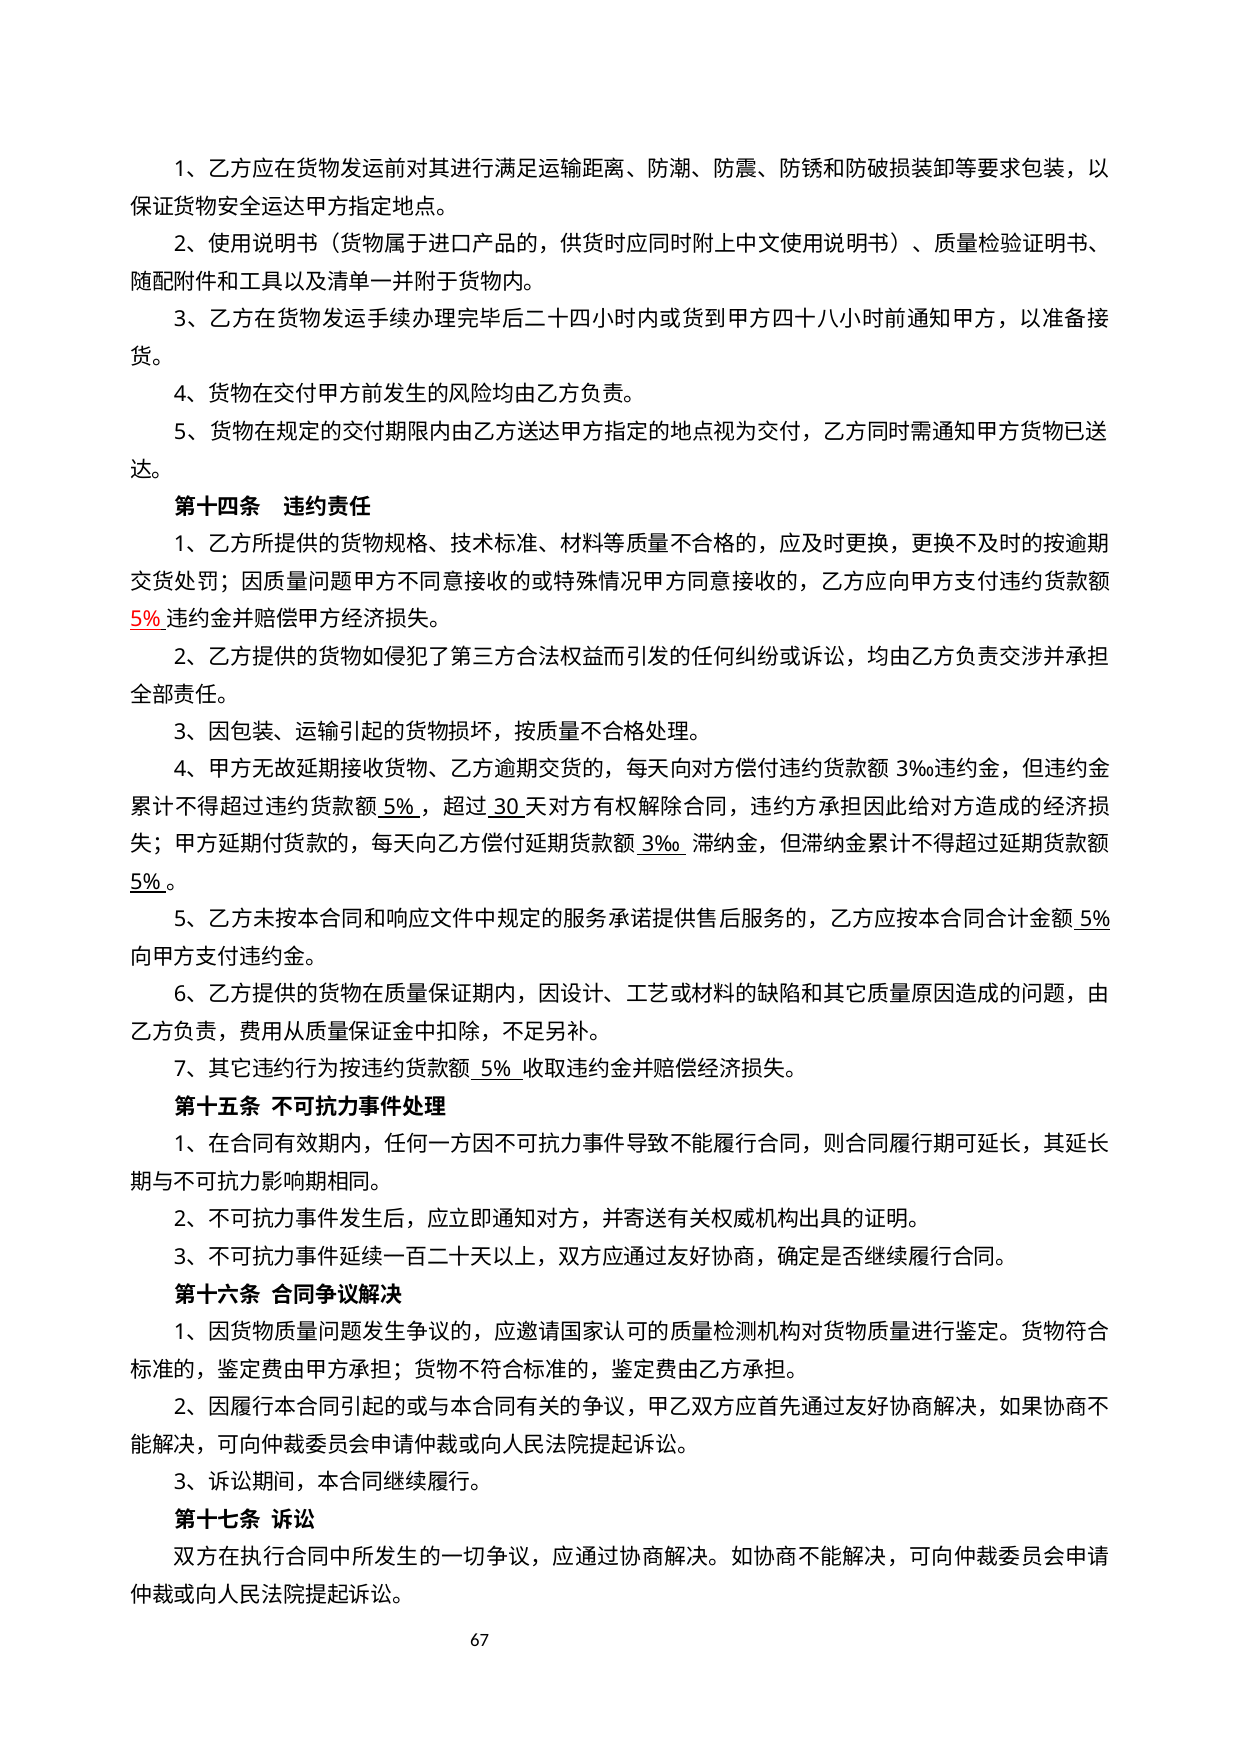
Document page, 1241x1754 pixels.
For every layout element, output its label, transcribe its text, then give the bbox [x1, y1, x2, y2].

text 5、货物在规定的交付期限内由乙方送达甲方指定的地点视为交付，乙方同时需通知甲方货物已送达。 [130, 408, 1110, 483]
text 第十五条 不可抗力事件处理 [130, 1083, 1110, 1121]
text 2、使用说明书（货物属于进口产品的，供货时应同时附上中文使用说明书）、质量检验证明书、随配附件和工具以及清单一并附于货物内。 [130, 221, 1110, 296]
text 7、其它违约行为按违约货款额 5% 收取违约金并赔偿经济损失。 [130, 1046, 1110, 1083]
text 2、因履行本合同引起的或与本合同有关的争议，甲乙双方应首先通过友好协商解决，如果协商不能解决，可向仲裁委员会申请仲裁或向人民法院提起诉讼。 [130, 1383, 1110, 1458]
text 1、在合同有效期内，任何一方因不可抗力事件导致不能履行合同，则合同履行期可延长，其延长期与不可抗力影响期相同。 [130, 1121, 1110, 1196]
text 3、不可抗力事件延续一百二十天以上，双方应通过友好协商，确定是否继续履行合同。 [130, 1233, 1110, 1271]
text 3、因包装、运输引起的货物损坏，按质量不合格处理。 [130, 708, 1110, 746]
text 3、诉讼期间，本合同继续履行。 [130, 1458, 1110, 1496]
text 4、货物在交付甲方前发生的风险均由乙方负责。 [130, 371, 1110, 408]
text 2、乙方提供的货物如侵犯了第三方合法权益而引发的任何纠纷或诉讼，均由乙方负责交涉并承担全部责任。 [130, 633, 1110, 708]
text 1、乙方所提供的货物规格、技术标准、材料等质量不合格的，应及时更换，更换不及时的按逾期交货处罚；因质量问题甲方不同意接收的或特殊情况甲方同意接收的，乙方应向甲方支付违约货款额 5% 违约金并赔偿甲方经济损失。 [130, 521, 1110, 633]
text 第十四条 违约责任 [130, 483, 1110, 521]
text 4、甲方无故延期接收货物、乙方逾期交货的，每天向对方偿付违约货款额3‰违约金，但违约金累计不得超过违约货款额 5% ，超过 30 天对方有权解除合同，违约方承担因此给对方造成的经济损失；甲方延期付货款的，每天向乙方偿付延期货款额 3‰ 滞纳金，但滞纳金累计不得超过延期货款额 5% 。 [130, 746, 1110, 896]
text 1、因货物质量问题发生争议的，应邀请国家认可的质量检测机构对货物质量进行鉴定。货物符合标准的，鉴定费由甲方承担；货物不符合标准的，鉴定费由乙方承担。 [130, 1308, 1110, 1383]
text 双方在执行合同中所发生的一切争议，应通过协商解决。如协商不能解决，可向仲裁委员会申请仲裁或向人民法院提起诉讼。 [130, 1533, 1110, 1608]
text 1、乙方应在货物发运前对其进行满足运输距离、防潮、防震、防锈和防破损装卸等要求包装，以保证货物安全运达甲方指定地点。 [130, 146, 1110, 221]
text 第十六条 合同争议解决 [130, 1271, 1110, 1308]
text 第十七条 诉讼 [130, 1496, 1110, 1533]
text 2、不可抗力事件发生后，应立即通知对方，并寄送有关权威机构出具的证明。 [130, 1196, 1110, 1233]
text 5、乙方未按本合同和响应文件中规定的服务承诺提供售后服务的，乙方应按本合同合计金额 5% 向甲方支付违约金。 [130, 896, 1110, 971]
text 6、乙方提供的货物在质量保证期内，因设计、工艺或材料的缺陷和其它质量原因造成的问题，由乙方负责，费用从质量保证金中扣除，不足另补。 [130, 971, 1110, 1046]
text 3、乙方在货物发运手续办理完毕后二十四小时内或货到甲方四十八小时前通知甲方，以准备接货。 [130, 296, 1110, 371]
